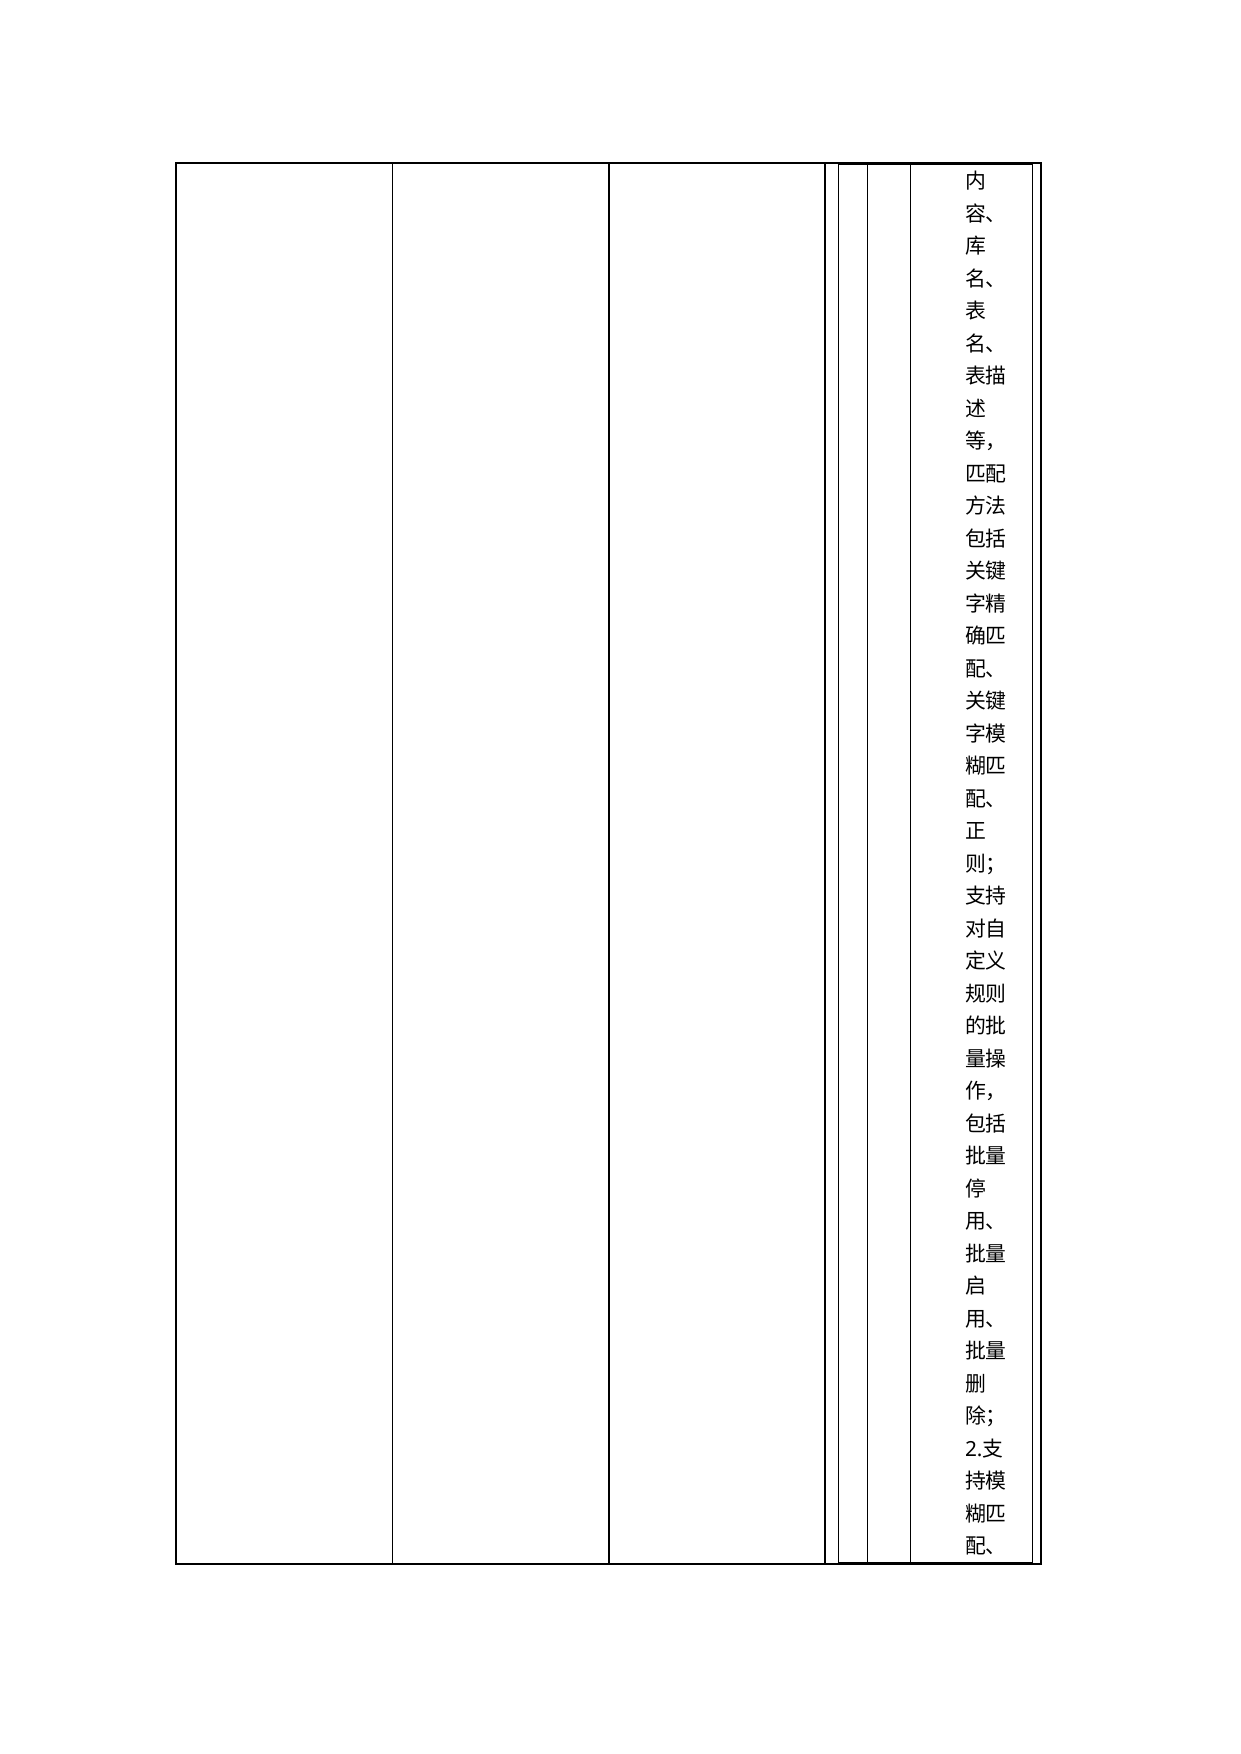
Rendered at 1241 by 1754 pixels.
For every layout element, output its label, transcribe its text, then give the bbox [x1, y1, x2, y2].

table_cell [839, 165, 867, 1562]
table_cell 1 [393, 164, 608, 1563]
table_cell [610, 164, 824, 1563]
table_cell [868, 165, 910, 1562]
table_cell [911, 165, 1032, 1562]
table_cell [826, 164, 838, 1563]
table_cell [177, 164, 392, 1563]
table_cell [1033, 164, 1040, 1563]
